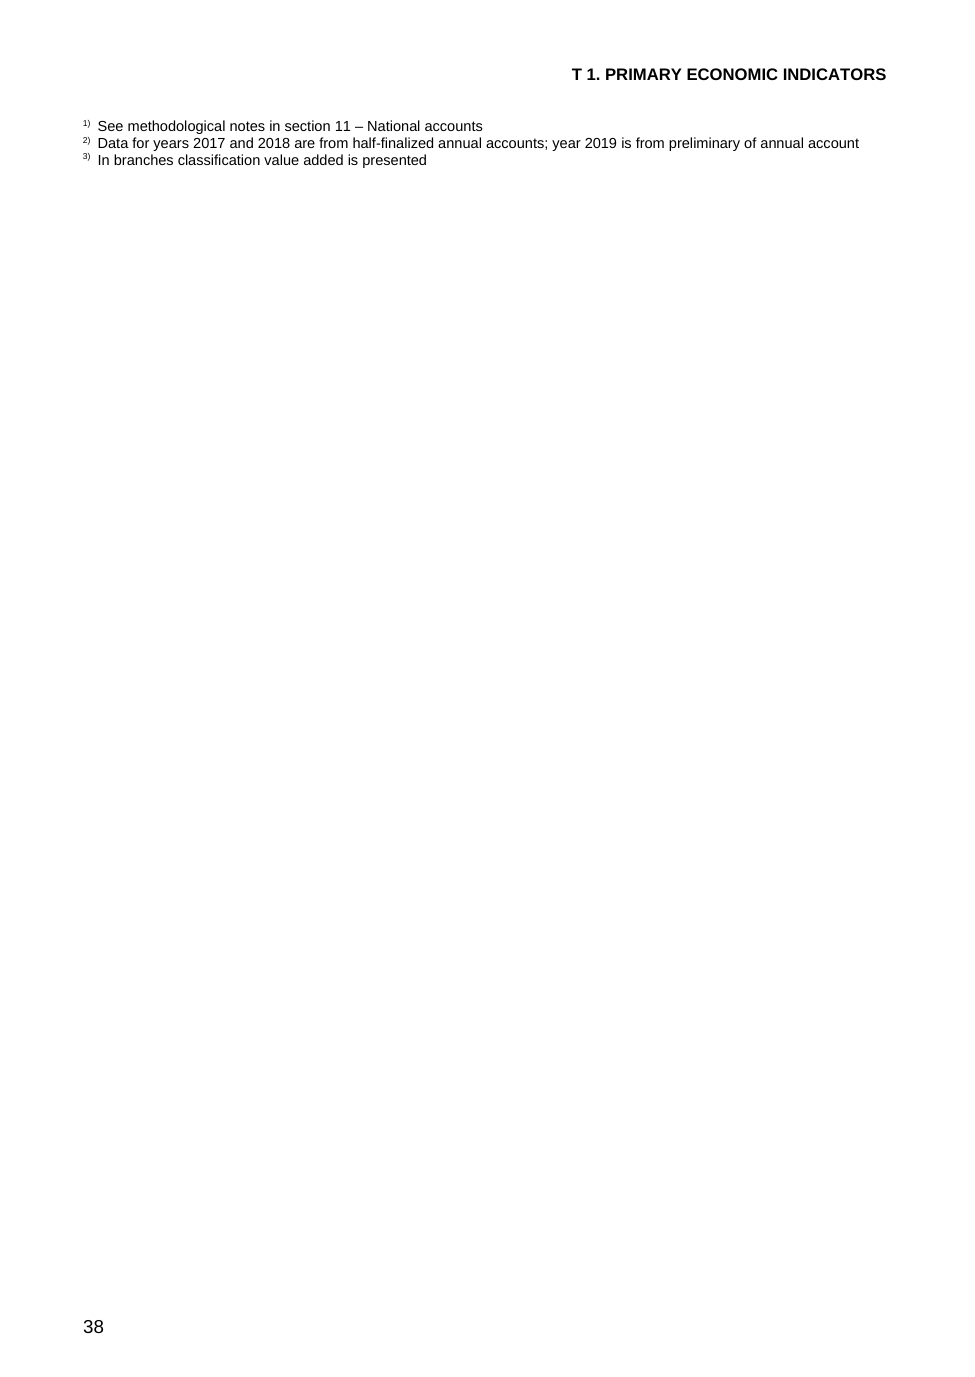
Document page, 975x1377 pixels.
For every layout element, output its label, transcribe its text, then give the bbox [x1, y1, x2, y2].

text 1) See methodological notes in section 11 – National accounts [83, 118, 886, 135]
text 3) In branches classification value added is presented [83, 152, 886, 168]
text 2) Data for years 2017 and 2018 are from half-finalized annual accounts; year 2019 is from preliminary of annual account [83, 135, 886, 152]
